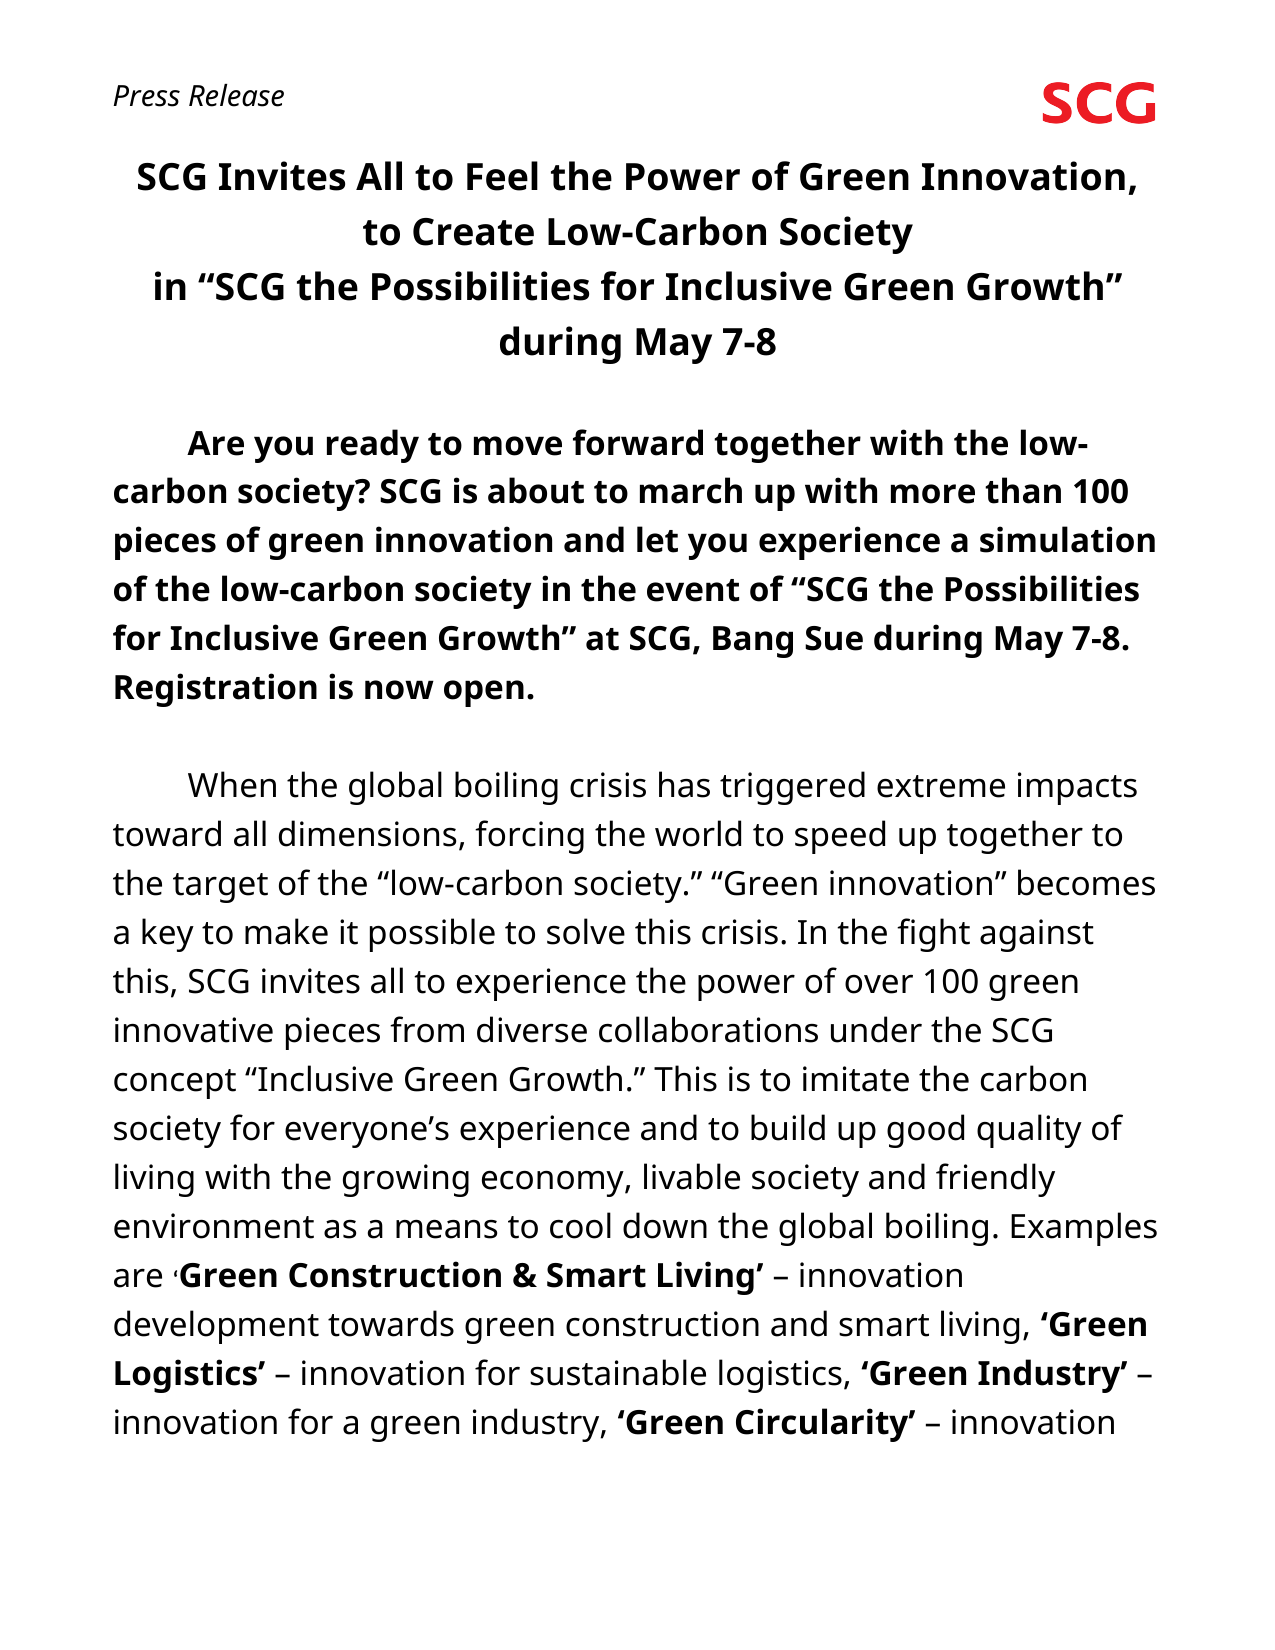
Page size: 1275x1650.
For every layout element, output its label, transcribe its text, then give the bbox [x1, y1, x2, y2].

text SCG Invites All to Feel the Power of Green Innovation, to Create Low-Carbon Society [112, 150, 1162, 256]
text Are you ready to move forward together with the low-carbon society? SCG is about to march up with more than 100 pieces of green innovation and let you experience a simulation of the low-carbon society in the event of “SCG the Possibilities for Inclusive Green Growth” at SCG, Bang Sue during May 7-8. Registration is now open. [112, 419, 1162, 709]
picture [1034, 76, 1163, 130]
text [112, 762, 1162, 1444]
text in “SCG the Possibilities for Inclusive Green Growth” during May 7-8 [112, 260, 1162, 366]
